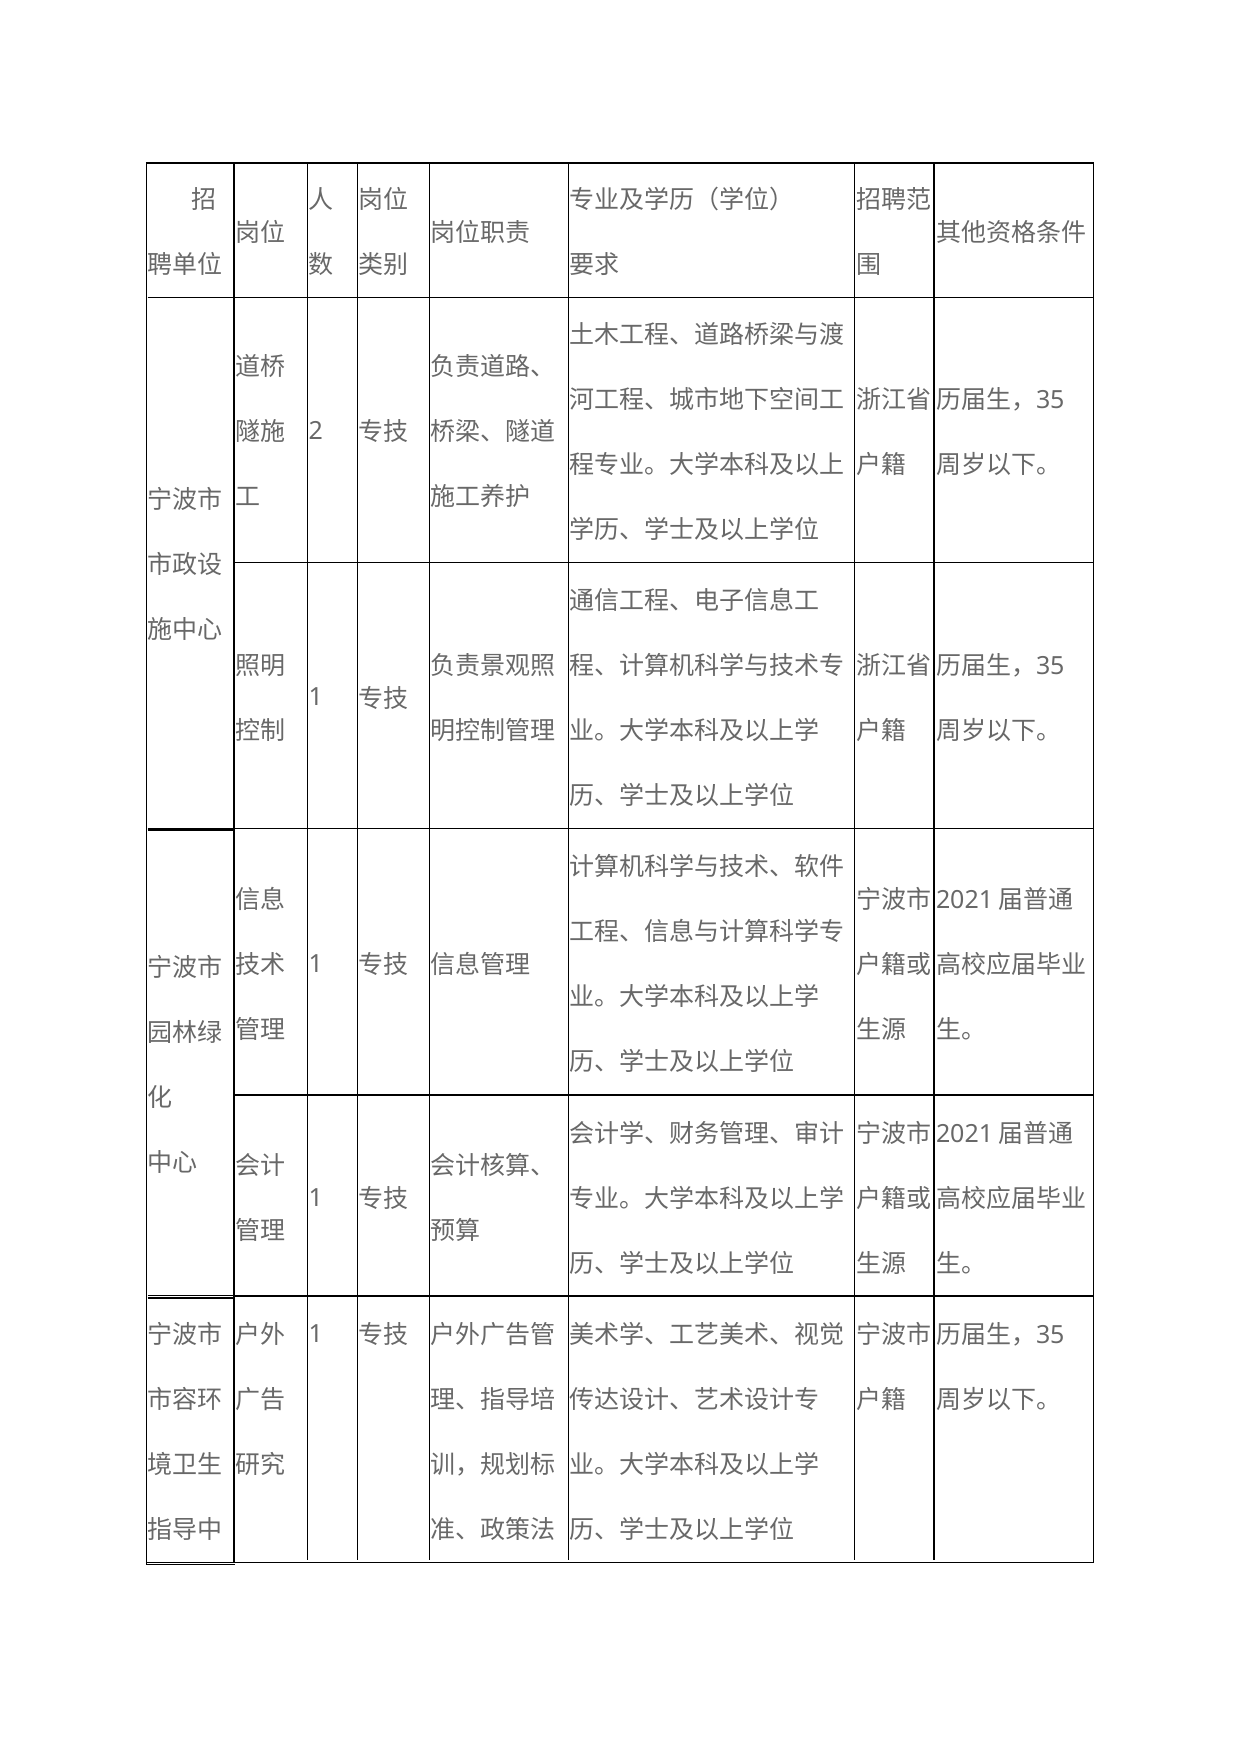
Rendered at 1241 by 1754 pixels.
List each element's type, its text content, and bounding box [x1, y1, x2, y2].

table_cell 宁波市市政设施中心 [147, 298, 233, 828]
table_cell 专技 [358, 1297, 429, 1562]
table_header 其他资格条件 [935, 164, 1093, 297]
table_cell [569, 1297, 854, 1562]
table_cell 1 [308, 563, 357, 828]
table_cell 2021届普通高校应届毕业生。 [935, 829, 1093, 1094]
table_cell 专技 [358, 563, 429, 828]
table_cell 1 [308, 1096, 357, 1295]
table_header 人数 [308, 164, 357, 297]
table_cell 宁波市园林绿化 中心 [147, 830, 233, 1295]
table_cell 负责道路、桥梁、隧道施工养护 [430, 298, 568, 561]
table_cell 专技 [358, 1096, 429, 1295]
table_cell 2021届普通高校应届毕业生。 [935, 1096, 1093, 1295]
table_cell 通信工程、电子信息工程、计算机科学与技术专业。大学本科及以上学历、学士及以上学位 [569, 563, 854, 828]
table_cell 照明控制 [235, 563, 307, 828]
table_cell 信息技术管理 [235, 829, 307, 1094]
table_cell 会计管理 [235, 1096, 307, 1295]
table_cell 信息管理 [430, 829, 568, 1094]
table_cell 专技 [358, 829, 429, 1094]
table_cell 会计学、财务管理、审计专业。大学本科及以上学历、学士及以上学位 [569, 1096, 854, 1295]
table_cell 2 [308, 298, 357, 561]
table_header 专业及学历（学位） 要求 [569, 164, 854, 297]
table_cell 浙江省户籍 [855, 563, 933, 828]
table_cell 户外广告 研究 [235, 1297, 308, 1562]
table_cell 历届生，35周岁以下。 [935, 298, 1093, 561]
table_cell 计算机科学与技术、软件工程、信息与计算科学专业。大学本科及以上学历、学士及以上学位 [569, 829, 854, 1094]
table_header 岗位职责 [430, 164, 568, 297]
table_cell 会计核算、预算 [430, 1096, 568, 1295]
table_header 岗位类别 [358, 164, 429, 297]
table_header 招聘单位 [147, 164, 233, 297]
table_cell 浙江省户籍 [855, 298, 933, 561]
table_cell 宁波市户籍或生源 [855, 1096, 933, 1295]
table_cell 负责景观照明控制管理 [430, 563, 568, 828]
table_header 岗位 [235, 164, 307, 297]
table_header 招聘范围 [855, 164, 933, 297]
table_cell 历届生，35周岁以下。 [934, 1297, 1093, 1562]
table_cell 1 [308, 829, 357, 1094]
table_cell 土木工程、道路桥梁与渡河工程、城市地下空间工程专业。大学本科及以上学历、学士及以上学位 [569, 298, 854, 561]
table_cell 宁波市户籍 [854, 1297, 934, 1562]
table_cell 宁波市户籍或生源 [855, 829, 933, 1094]
table_cell 1 [308, 1297, 358, 1562]
table_cell 历届生，35周岁以下。 [935, 563, 1093, 828]
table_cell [430, 1297, 568, 1562]
table_cell 道桥隧施工 [235, 298, 307, 561]
table_cell 宁波市市容环境卫生指导中心 [147, 1298, 233, 1562]
table_cell 专技 [358, 298, 429, 561]
